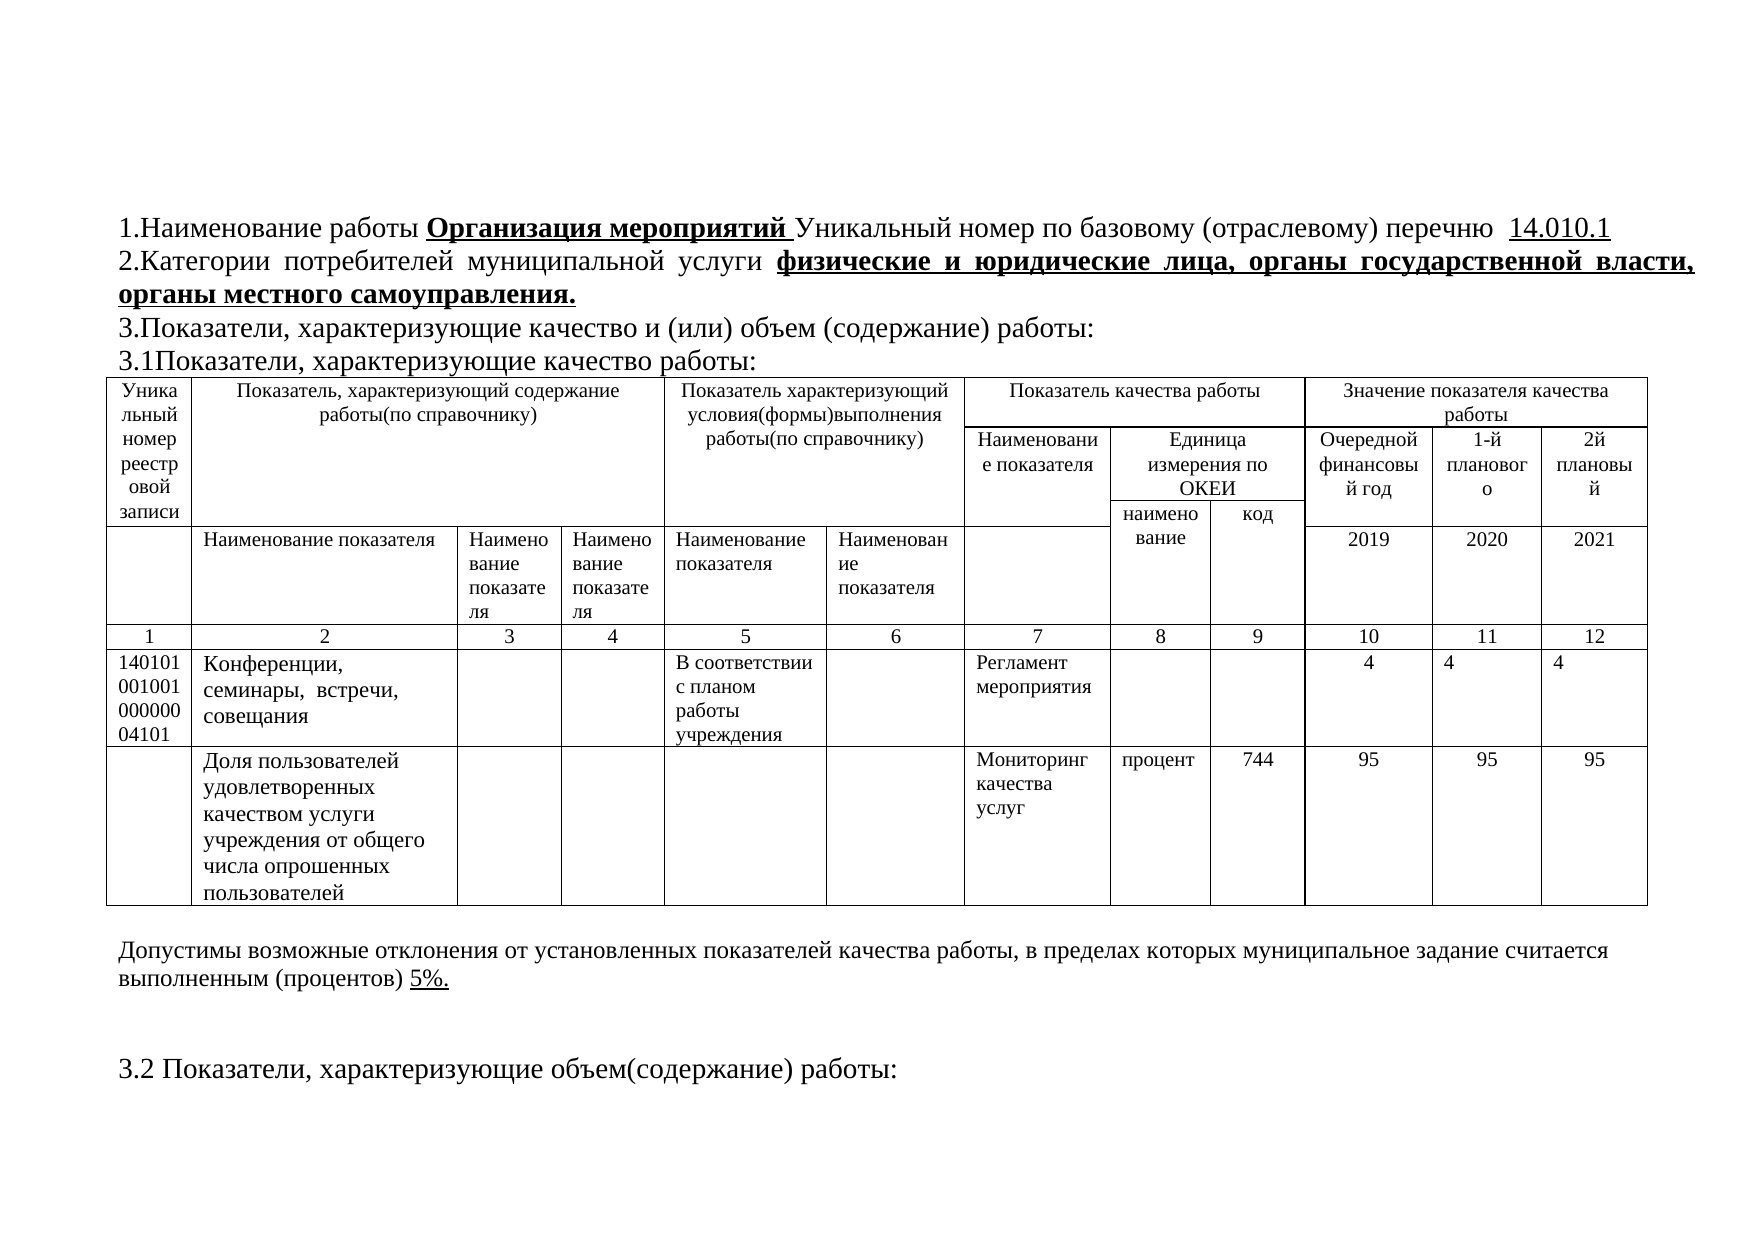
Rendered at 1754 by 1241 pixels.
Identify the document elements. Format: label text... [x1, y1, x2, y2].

table_cell 3 [458, 625, 561, 648]
text 1.Наименование работы Организация мероприятий Уникальный номер по базовому (отраслевому) перечню 14.010.1 [118, 211, 1695, 244]
table_cell [827, 650, 964, 746]
table_cell 2 [192, 625, 457, 648]
table_cell 2021 [1542, 527, 1647, 623]
table_cell 95 [1542, 747, 1647, 905]
table_cell 10 [1306, 625, 1432, 648]
table_cell [107, 527, 191, 623]
table_cell [827, 747, 964, 905]
table_cell [965, 527, 1110, 623]
table_cell 95 [1306, 747, 1432, 905]
table_cell Наименование показателя [192, 527, 457, 623]
table_header Показатель, характеризующий содержание работы(по справочнику) [192, 378, 664, 526]
table_cell [107, 747, 191, 905]
table_cell 5 [665, 625, 826, 648]
table_cell Наименование показателя [827, 527, 964, 623]
table_cell 4 [1306, 650, 1432, 746]
table_cell 1-й планового [1433, 428, 1541, 526]
text 2.Категории потребителей муниципальной услуги физические и юридические лица, органы государственной власти, органы местного самоуправления. [118, 244, 1695, 311]
table_header Уникальный номер реестровой записи [107, 378, 191, 526]
table_cell 11 [1433, 625, 1541, 648]
text 3.Показатели, характеризующие качество и (или) объем (содержание) работы: [118, 311, 1695, 344]
table_cell 12 [1542, 625, 1647, 648]
table_cell Конференции, семинары, встречи, совещания [192, 650, 457, 746]
table_cell Наименование показателя [562, 527, 664, 623]
table_header Показатель характеризующий условия(формы)выполнения работы(по справочнику) [665, 378, 964, 526]
table_cell 1 [107, 625, 191, 648]
table_cell [458, 650, 561, 746]
table_cell 95 [1433, 747, 1541, 905]
table_cell [562, 747, 664, 905]
table_header Показатель качества работы [965, 378, 1304, 426]
table_cell Наименование показателя [965, 428, 1110, 526]
table_cell Мониторинг качества услуг [965, 747, 1110, 905]
table_cell 2020 [1433, 527, 1541, 623]
table_cell Доля пользователей удовлетворенных качеством услуги учреждения от общего числа опрошенных пользователей [192, 747, 457, 905]
table_cell Наименование показателя [458, 527, 561, 623]
table_cell Наименование показателя [665, 527, 826, 623]
table_cell [458, 747, 561, 905]
table_header Значение показателя качества работы [1306, 378, 1647, 426]
table_cell [1111, 650, 1210, 746]
table_cell [562, 650, 664, 746]
table_cell Очередной финансовый год [1306, 428, 1432, 526]
table_cell код [1211, 501, 1304, 623]
table_cell 4 [562, 625, 664, 648]
table_cell Регламент мероприятия [965, 650, 1110, 746]
table_cell [665, 747, 826, 905]
text 3.1Показатели, характеризующие качество работы: [118, 344, 1695, 377]
table_cell 744 [1211, 747, 1304, 905]
text 3.2 Показатели, характеризующие объем(содержание) работы: [118, 1052, 1695, 1085]
table_cell 2019 [1306, 527, 1432, 623]
table_cell 9 [1211, 625, 1304, 648]
table_cell 14010100100100000004101 [107, 650, 191, 746]
table_cell наименование [1111, 501, 1210, 623]
table_cell В соответствии с планом работы учреждения [665, 650, 826, 746]
table_cell 2й плановый [1542, 428, 1647, 526]
table_cell 4 [1433, 650, 1541, 746]
table_cell Единица измерения по ОКЕИ [1111, 428, 1304, 499]
table_cell 4 [1542, 650, 1647, 746]
table_cell процент [1111, 747, 1210, 905]
table_cell [1211, 650, 1304, 746]
table_cell 6 [827, 625, 964, 648]
table_cell 7 [965, 625, 1110, 648]
table_cell 8 [1111, 625, 1210, 648]
text Допустимы возможные отклонения от установленных показателей качества работы, в пределах которых муниципальное задание считается выполненным (процентов) 5%. [118, 935, 1695, 992]
